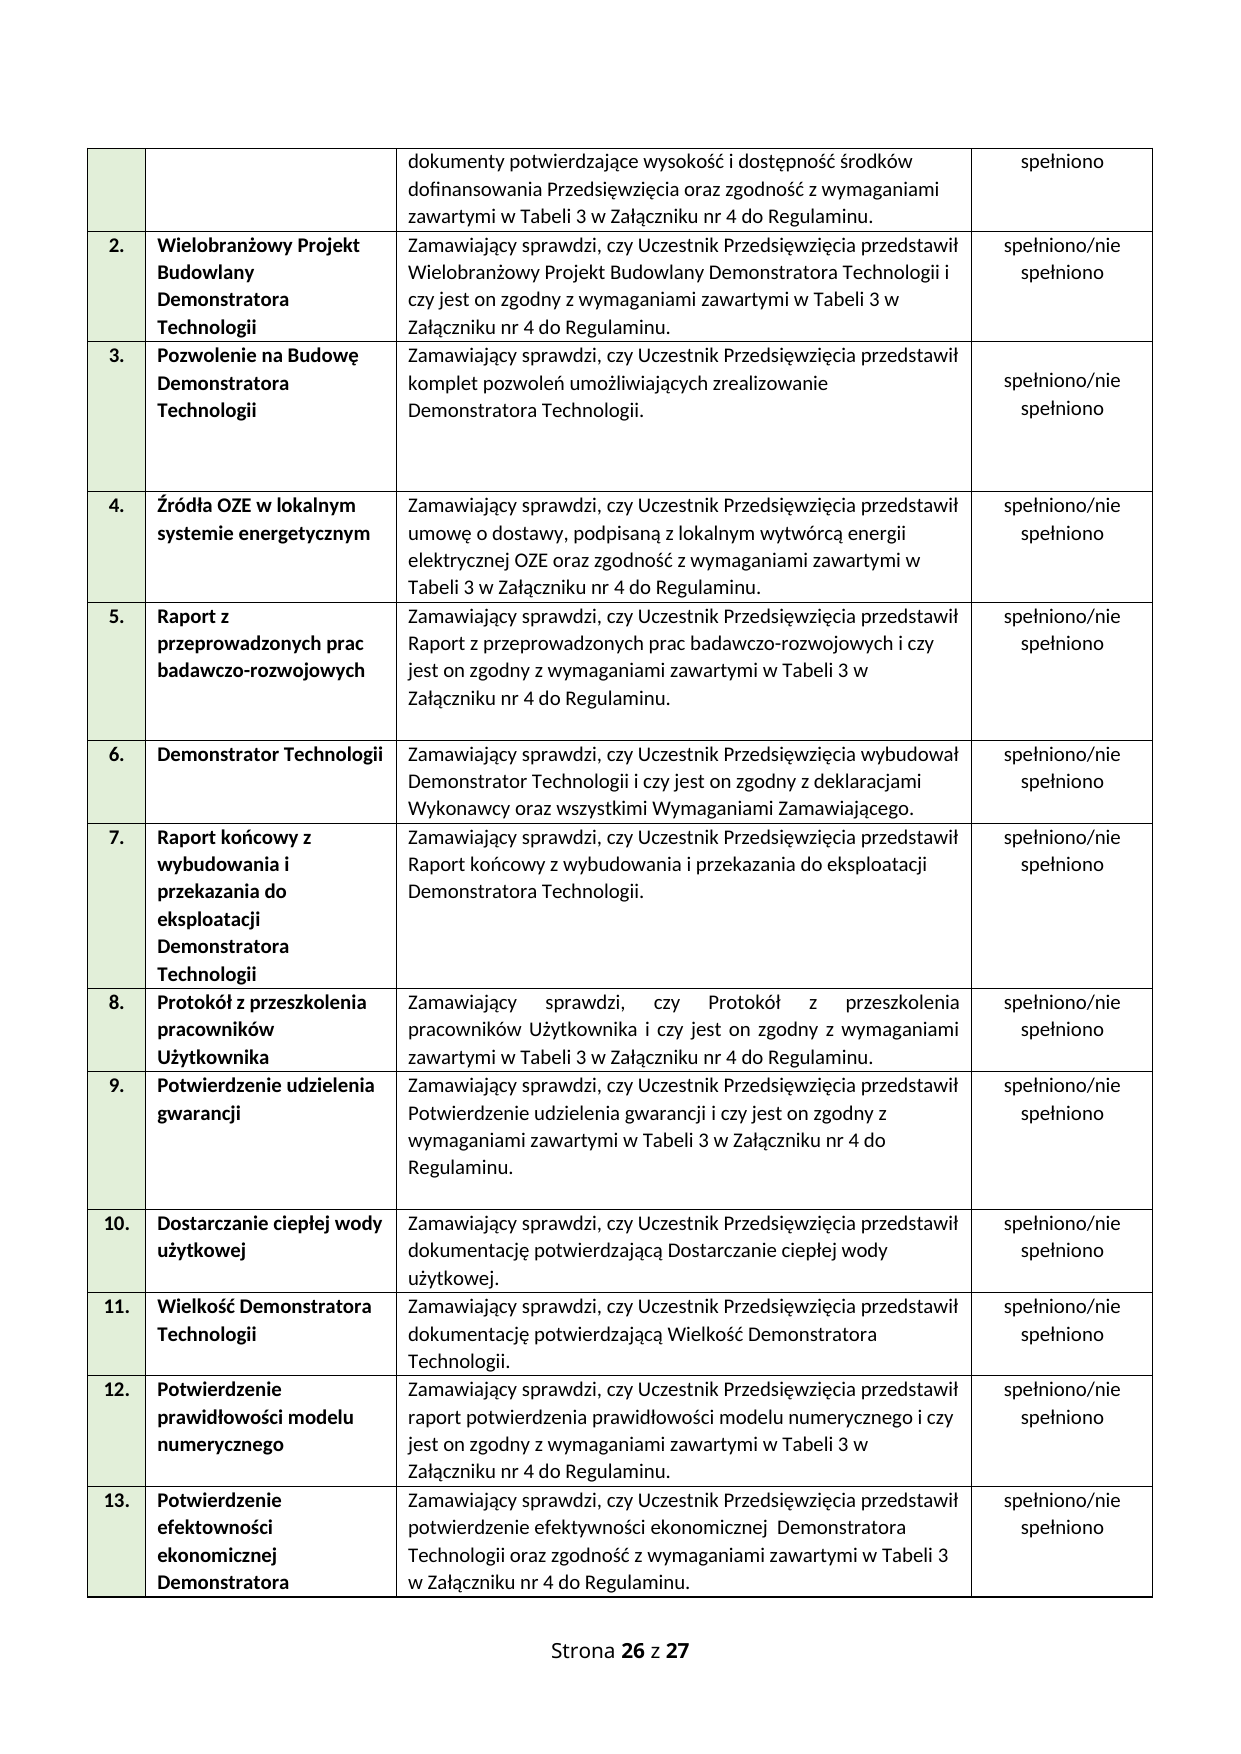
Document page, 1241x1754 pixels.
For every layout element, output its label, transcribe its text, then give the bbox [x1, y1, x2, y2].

table_cell Potwierdzenie prawidłowości modelu numerycznego [146, 1376, 396, 1486]
table_cell Zamawiający sprawdzi, czy Uczestnik Przedsięwzięcia przedstawił dokumentację potwierdzającą Dostarczanie ciepłej wody użytkowej. [397, 1210, 971, 1292]
table_cell Zamawiający sprawdzi, czy Uczestnik Przedsięwzięcia przedstawił Potwierdzenie udzielenia gwarancji i czy jest on zgodny z wymaganiami zawartymi w Tabeli 3 w Załączniku nr 4 do Regulaminu. [397, 1072, 971, 1209]
table_cell Raport z przeprowadzonych prac badawczo-rozwojowych [146, 603, 396, 740]
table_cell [972, 1487, 1152, 1596]
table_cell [146, 1487, 396, 1596]
table_cell spełniono/nie spełniono [972, 603, 1152, 740]
table_cell Zamawiający sprawdzi, czy Uczestnik Przedsięwzięcia przedstawił raport potwierdzenia prawidłowości modelu numerycznego i czy jest on zgodny z wymaganiami zawartymi w Tabeli 3 w Załączniku nr 4 do Regulaminu. [397, 1376, 971, 1486]
table_cell spełniono/nie spełniono [972, 824, 1152, 988]
table_cell Zamawiający sprawdzi, czy Uczestnik Przedsięwzięcia przedstawił komplet pozwoleń umożliwiających zrealizowanie Demonstratora Technologii. [397, 342, 971, 491]
table_cell spełniono/nie spełniono [972, 741, 1152, 823]
table_cell Wielkość Demonstratora Technologii [146, 1293, 396, 1375]
table_cell 4. [88, 492, 145, 602]
table_cell Pozwolenie na Budowę Demonstratora Technologii [146, 342, 396, 491]
table_cell Zamawiający sprawdzi, czy Uczestnik Przedsięwzięcia przedstawił dokumentację potwierdzającą Wielkość Demonstratora Technologii. [397, 1293, 971, 1375]
table_cell 11. [88, 1293, 145, 1375]
table_cell spełniono/nie spełniono [972, 1293, 1152, 1375]
table_cell 2. [88, 232, 145, 341]
table_cell Zamawiający sprawdzi, czy Protokół z przeszkolenia pracowników Użytkownika i czy jest on zgodny z wymaganiami zawartymi w Tabeli 3 w Załączniku nr 4 do Regulaminu. [397, 989, 971, 1071]
table_cell spełniono/nie spełniono [972, 1210, 1152, 1292]
table_cell Raport końcowy z wybudowania i przekazania do eksploatacji Demonstratora Technologii [146, 824, 396, 988]
table_cell Wielobranżowy Projekt Budowlany Demonstratora Technologii [146, 232, 396, 341]
table_cell Dostarczanie ciepłej wody użytkowej [146, 1210, 396, 1292]
table_cell Zamawiający sprawdzi, czy Uczestnik Przedsięwzięcia przedstawił Raport końcowy z wybudowania i przekazania do eksploatacji Demonstratora Technologii. [397, 824, 971, 988]
table_cell 8. [88, 989, 145, 1071]
table_cell Zamawiający sprawdzi, czy Uczestnik Przedsięwzięcia przedstawił umowę o dostawy, podpisaną z lokalnym wytwórcą energii elektrycznej OZE oraz zgodność z wymaganiami zawartymi w Tabeli 3 w Załączniku nr 4 do Regulaminu. [397, 492, 971, 602]
table_cell Zamawiający sprawdzi, czy Uczestnik Przedsięwzięcia przedstawił Wielobranżowy Projekt Budowlany Demonstratora Technologii i czy jest on zgodny z wymaganiami zawartymi w Tabeli 3 w Załączniku nr 4 do Regulaminu. [397, 232, 971, 341]
table_cell 6. [88, 741, 145, 823]
table_cell 9. [88, 1072, 145, 1209]
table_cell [972, 149, 1152, 231]
table_cell Demonstrator Technologii [146, 741, 396, 823]
table_cell Potwierdzenie udzielenia gwarancji [146, 1072, 396, 1209]
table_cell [397, 1487, 971, 1596]
table_cell 13. [88, 1487, 145, 1596]
table_cell 1. [88, 149, 145, 231]
table_cell spełniono/nie spełniono [972, 1072, 1152, 1209]
table_cell spełniono/nie spełniono [972, 342, 1152, 491]
table_cell spełniono/nie spełniono [972, 1376, 1152, 1486]
table_cell spełniono/nie spełniono [972, 232, 1152, 341]
table_cell 10. [88, 1210, 145, 1292]
table_cell 7. [88, 824, 145, 988]
table_cell Zamawiający sprawdzi, czy Uczestnik Przedsięwzięcia wybudował Demonstrator Technologii i czy jest on zgodny z deklaracjami Wykonawcy oraz wszystkimi Wymaganiami Zamawiającego. [397, 741, 971, 823]
table_cell 3. [88, 342, 145, 491]
table_cell spełniono/nie spełniono [972, 492, 1152, 602]
table_cell 5. [88, 603, 145, 740]
table_cell Protokół z przeszkolenia pracowników Użytkownika [146, 989, 396, 1071]
table_cell spełniono/nie spełniono [972, 989, 1152, 1071]
table_cell Źródła OZE w lokalnym systemie energetycznym [146, 492, 396, 602]
table_cell Zamawiający sprawdzi, czy Uczestnik Przedsięwzięcia przedstawił Raport z przeprowadzonych prac badawczo-rozwojowych i czy jest on zgodny z wymaganiami zawartymi w Tabeli 3 w Załączniku nr 4 do Regulaminu. [397, 603, 971, 740]
table_cell 12. [88, 1376, 145, 1486]
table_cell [397, 149, 971, 231]
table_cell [146, 149, 396, 231]
